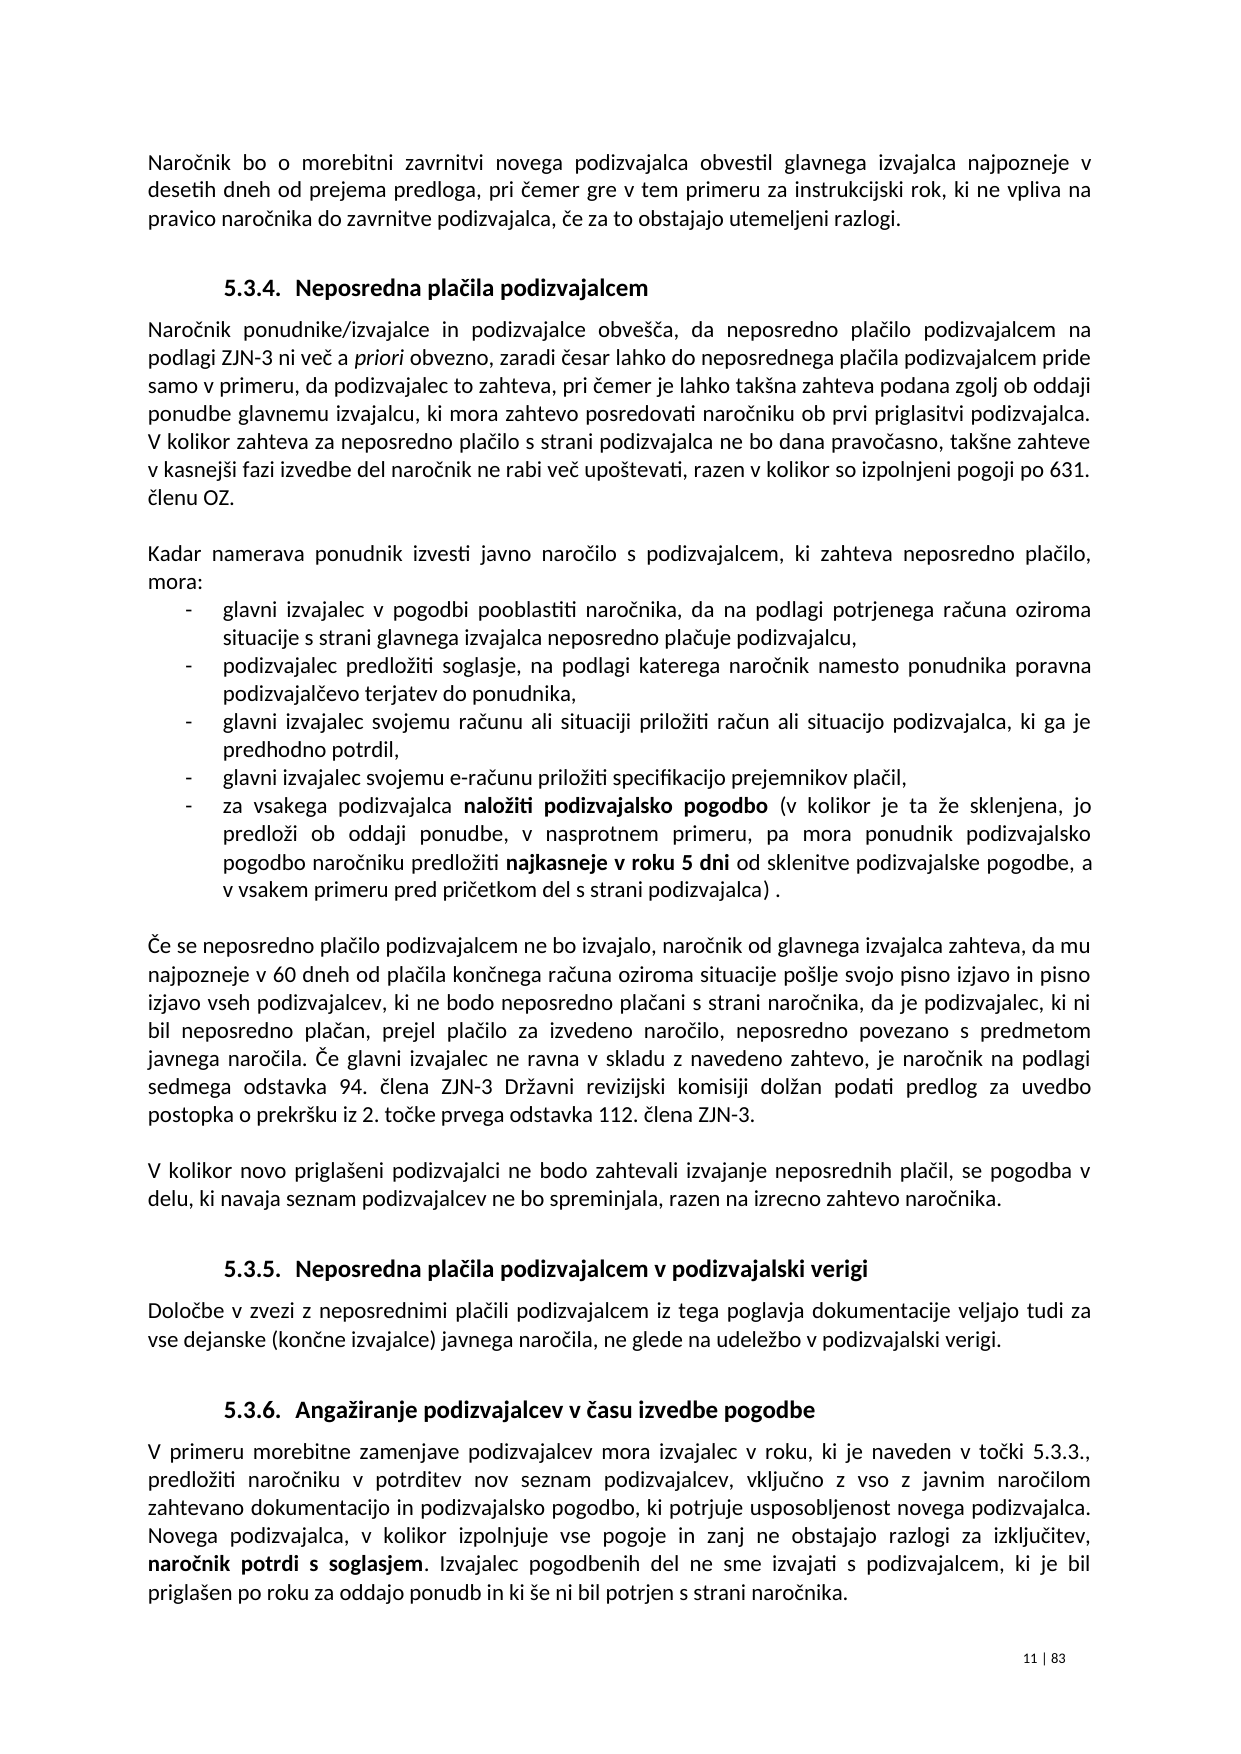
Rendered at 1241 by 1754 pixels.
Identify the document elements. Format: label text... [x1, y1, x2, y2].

list podizvajalec predložiti soglasje, na podlagi katerega naročnik namesto ponudnika poravna podizvajalčevo terjatev do ponudnika, [185, 651, 1093, 707]
text Kadar namerava ponudnik izvesti javno naročilo s podizvajalcem, ki zahteva neposredno plačilo, mora: [148, 539, 1093, 595]
text Če se neposredno plačilo podizvajalcem ne bo izvajalo, naročnik od glavnega izvajalca zahteva, da mu najpozneje v 60 dneh od plačila končnega računa oziroma situacije pošlje svojo pisno izjavo in pisno izjavo vseh podizvajalcev, ki ne bodo neposredno plačani s strani naročnika, da je podizvajalec, ki ni bil neposredno plačan, prejel plačilo za izvedeno naročilo, neposredno povezano s predmetom javnega naročila. Če glavni izvajalec ne ravna v skladu z navedeno zahtevo, je naročnik na podlagi sedmega odstavka 94. člena ZJN-3 Državni revizijski komisiji dolžan podati predlog za uvedbo postopka o prekršku iz 2. točke prvega odstavka 112. člena ZJN-3. [148, 932, 1093, 1128]
list glavni izvajalec svojemu računu ali situaciji priložiti račun ali situacijo podizvajalca, ki ga je predhodno potrdil, [185, 707, 1093, 763]
subtitle Neposredna plačila podizvajalcem v podizvajalski verigi [223, 1254, 1093, 1284]
subtitle Angažiranje podizvajalcev v času izvedbe pogodbe [223, 1394, 1093, 1425]
list za vsakega podizvajalca naložiti podizvajalsko pogodbo (v kolikor je ta že sklenjena, jo predloži ob oddaji ponudbe, v nasprotnem primeru, pa mora ponudnik podizvajalsko pogodbo naročniku predložiti najkasneje v roku 5 dni od sklenitve podizvajalske pogodbe, a v vsakem primeru pred pričetkom del s strani podizvajalca) . [185, 792, 1093, 904]
text Določbe v zvezi z neposrednimi plačili podizvajalcem iz tega poglavja dokumentacije veljajo tudi za vse dejanske (končne izvajalce) javnega naročila, ne glede na udeležbo v podizvajalski verigi. [148, 1297, 1093, 1353]
subtitle Neposredna plačila podizvajalcem [223, 272, 1093, 303]
text Naročnik bo o morebitni zavrnitvi novega podizvajalca obvestil glavnega izvajalca najpozneje v desetih dneh od prejema predloga, pri čemer gre v tem primeru za instrukcijski rok, ki ne vpliva na pravico naročnika do zavrnitve podizvajalca, če za to obstajajo utemeljeni razlogi. [148, 148, 1093, 232]
text Naročnik ponudnike/izvajalce in podizvajalce obvešča, da neposredno plačilo podizvajalcem na podlagi ZJN-3 ni več a priori obvezno, zaradi česar lahko do neposrednega plačila podizvajalcem pride samo v primeru, da podizvajalec to zahteva, pri čemer je lahko takšna zahteva podana zgolj ob oddaji ponudbe glavnemu izvajalcu, ki mora zahtevo posredovati naročniku ob prvi priglasitvi podizvajalca. V kolikor zahteva za neposredno plačilo s strani podizvajalca ne bo dana pravočasno, takšne zahteve v kasnejši fazi izvedbe del naročnik ne rabi več upoštevati, razen v kolikor so izpolnjeni pogoji po 631. členu OZ. [148, 315, 1093, 511]
list glavni izvajalec svojemu e-računu priložiti specifikacijo prejemnikov plačil, [185, 763, 1093, 792]
text V primeru morebitne zamenjave podizvajalcev mora izvajalec v roku, ki je naveden v točki 5.3.3., predložiti naročniku v potrditev nov seznam podizvajalcev, vključno z vso z javnim naročilom zahtevano dokumentacijo in podizvajalsko pogodbo, ki potrjuje usposobljenost novega podizvajalca. Novega podizvajalca, v kolikor izpolnjuje vse pogoje in zanj ne obstajajo razlogi za izključitev, naročnik potrdi s soglasjem. Izvajalec pogodbenih del ne sme izvajati s podizvajalcem, ki je bil priglašen po roku za oddajo ponudb in ki še ni bil potrjen s strani naročnika. [148, 1437, 1093, 1606]
text V kolikor novo priglašeni podizvajalci ne bodo zahtevali izvajanje neposrednih plačil, se pogodba v delu, ki navaja seznam podizvajalcev ne bo spreminjala, razen na izrecno zahtevo naročnika. [148, 1156, 1093, 1212]
list glavni izvajalec v pogodbi pooblastiti naročnika, da na podlagi potrjenega računa oziroma situacije s strani glavnega izvajalca neposredno plačuje podizvajalcu, [185, 595, 1093, 651]
